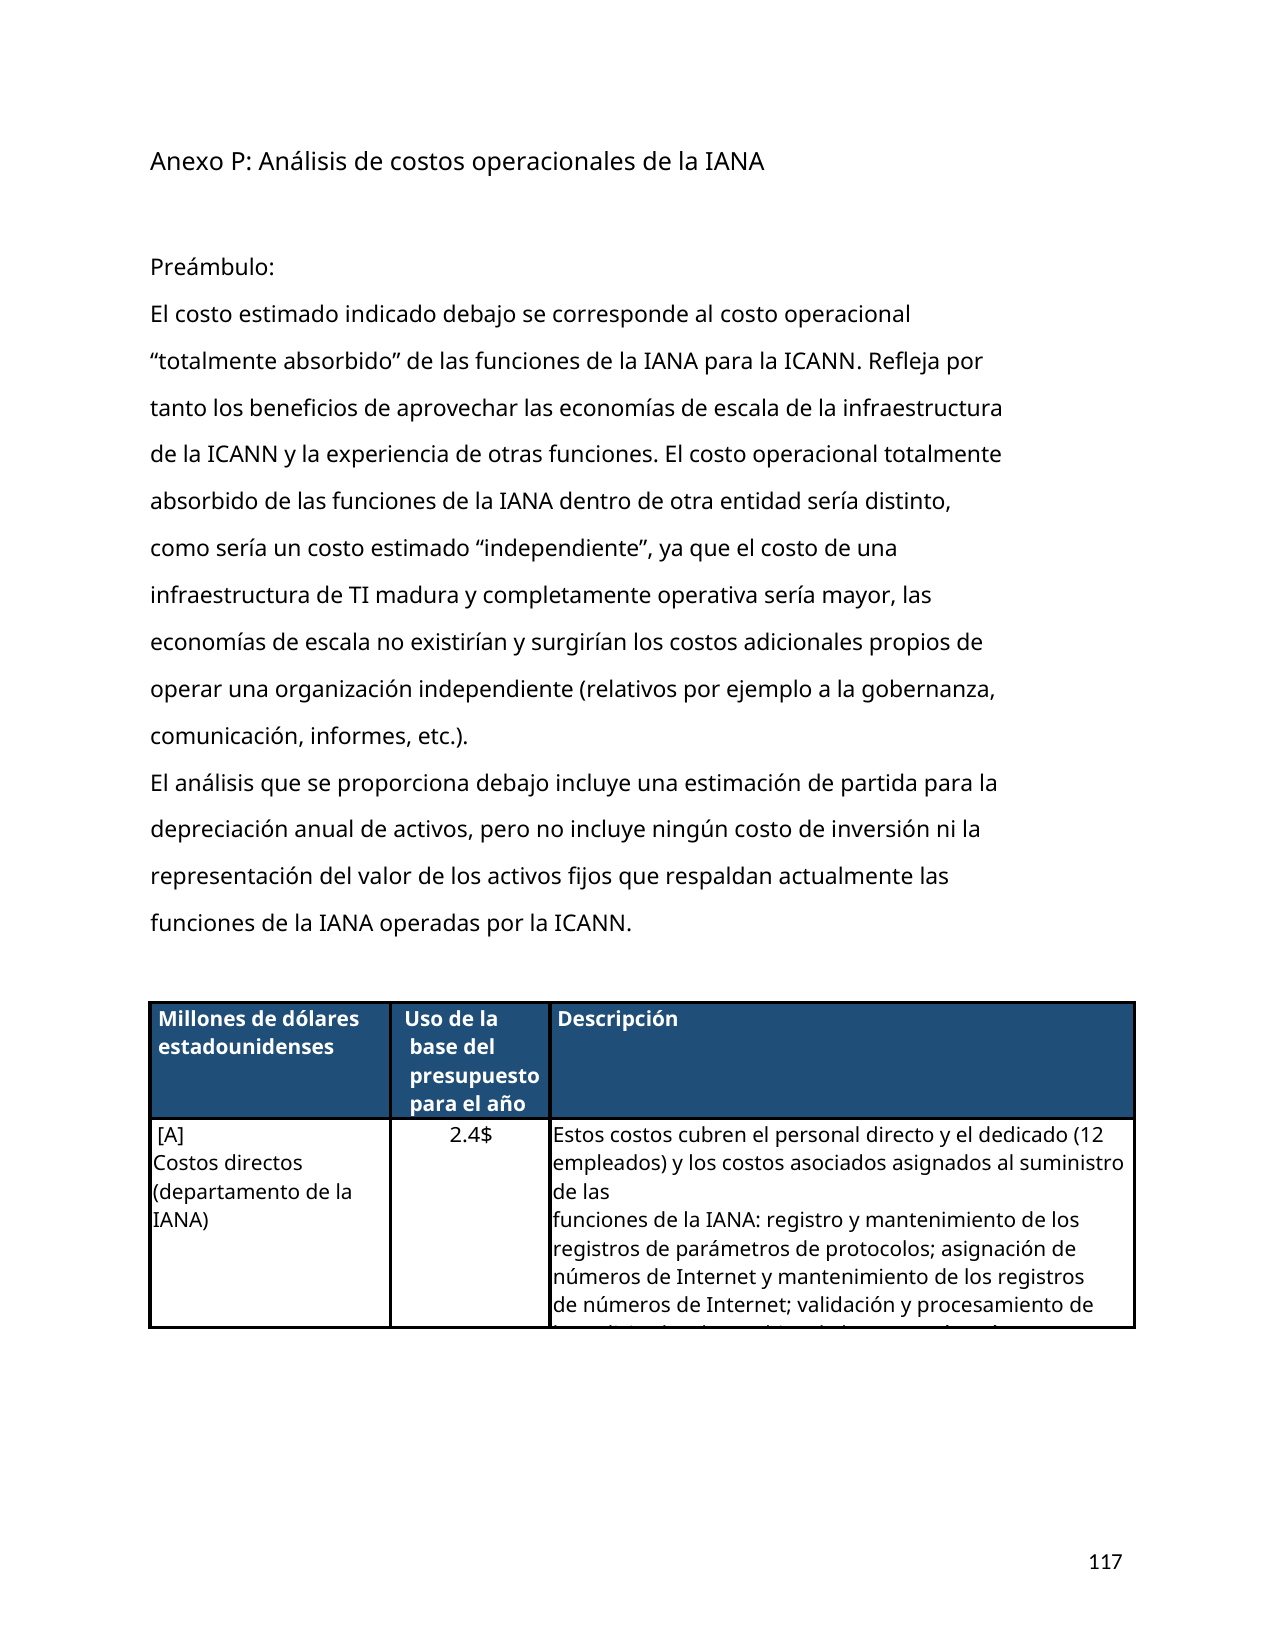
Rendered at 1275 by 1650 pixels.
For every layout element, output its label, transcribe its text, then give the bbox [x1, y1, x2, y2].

text Anexo P: Análisis de costos operacionales de la IANA [150, 144, 1123, 178]
table_header Descripción [552, 1004, 1133, 1117]
table_cell Estos costos cubren el personal directo y el dedicado (12 empleados) y los costos asociados asignados al suministro de las funciones de la IANA: registro y mantenimiento de los registros de parámetros de protocolos; asignación de números de Internet y mantenimiento de los registros de números de Internet; validación y procesamiento de las solicitudes de cambios de la Zona Raíz, así como mantenimiento del registro de la Zona Raíz; administración de los dominios .int y .arpa; y titular de la clave para la firma de la llave de Zona Raíz para la seguridad de la Zona Raíz del DNS. [552, 1120, 1133, 1326]
table_header Uso de la base del presupuesto para el año fiscal 2015 [392, 1004, 548, 1117]
text El análisis que se proporciona debajo incluye una estimación de partida para la depreciación anual de activos, pero no incluye ningún costo de inversión ni la representación del valor de los activos fijos que respaldan actualmente las funciones de la IANA operadas por la ICANN. [150, 767, 1009, 938]
text El costo estimado indicado debajo se corresponde al costo operacional “totalmente absorbido” de las funciones de la IANA para la ICANN. Refleja por tanto los beneficios de aprovechar las economías de escala de la infraestructura de la ICANN y la experiencia de otras funciones. El costo operacional totalmente absorbido de las funciones de la IANA dentro de otra entidad sería distinto, como sería un costo estimado “independiente”, ya que el costo de una infraestructura de TI madura y completamente operativa sería mayor, las economías de escala no existirían y surgirían los costos adicionales propios de operar una organización independiente (relativos por ejemplo a la gobernanza, comunicación, informes, etc.). [150, 298, 1009, 751]
text Preámbulo: [150, 251, 1123, 282]
table_cell 2.4$ [392, 1120, 548, 1326]
table_header Millones de dólares estadounidenses [152, 1004, 389, 1117]
table_cell [A] Costos directos (departamento de la IANA) [152, 1120, 389, 1326]
